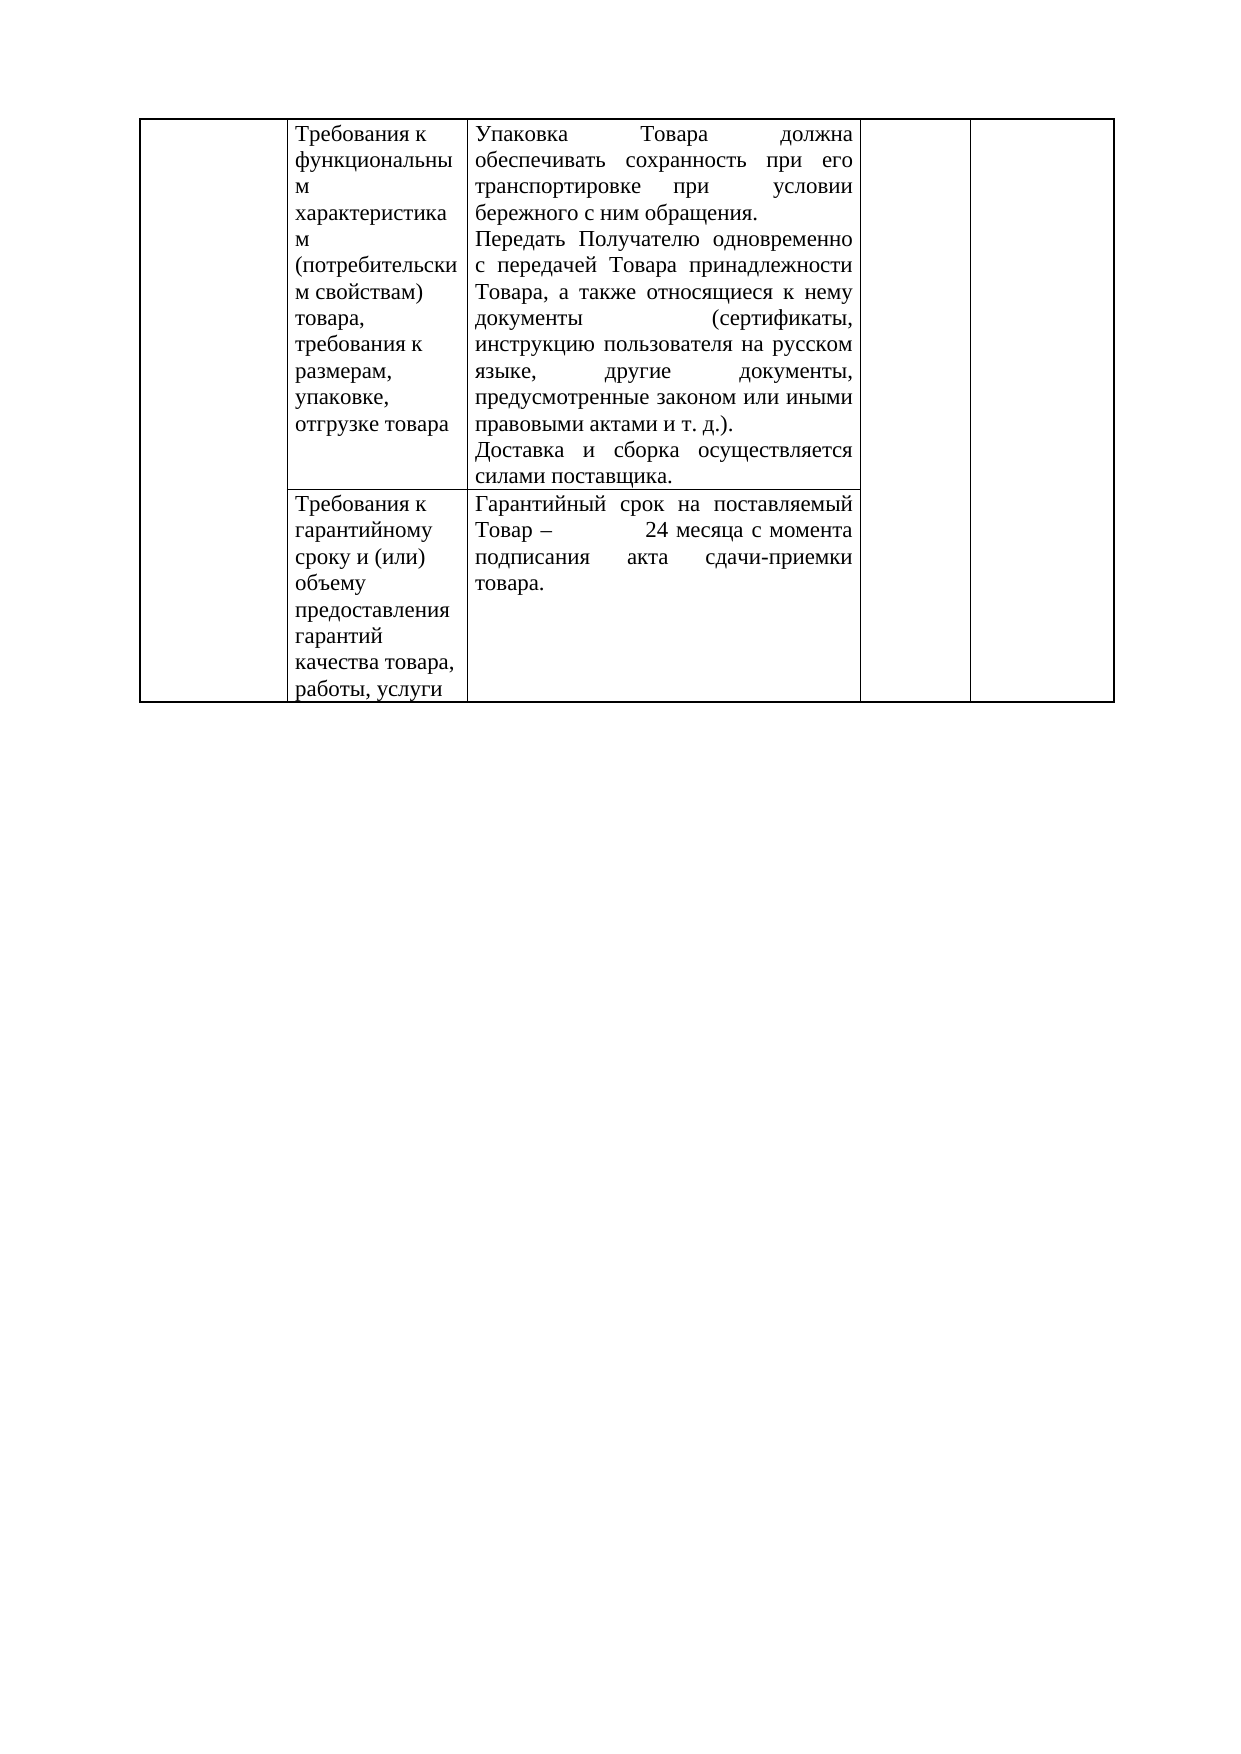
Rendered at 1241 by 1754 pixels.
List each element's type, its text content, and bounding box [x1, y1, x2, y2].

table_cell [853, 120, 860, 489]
table_cell Требования к функциональным характеристикам (потребительским свойствам) товара, требования к размерам, упаковке, отгрузке товара [288, 120, 467, 489]
table_cell Гарантийный срок на поставляемый Товар – 24 месяца с момента подписания акта сдачи-приемки товара. [468, 490, 860, 701]
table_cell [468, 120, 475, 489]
table_cell Требования к гарантийному сроку и (или) объему предоставления гарантий качества товара, работы, услуги [288, 490, 467, 701]
